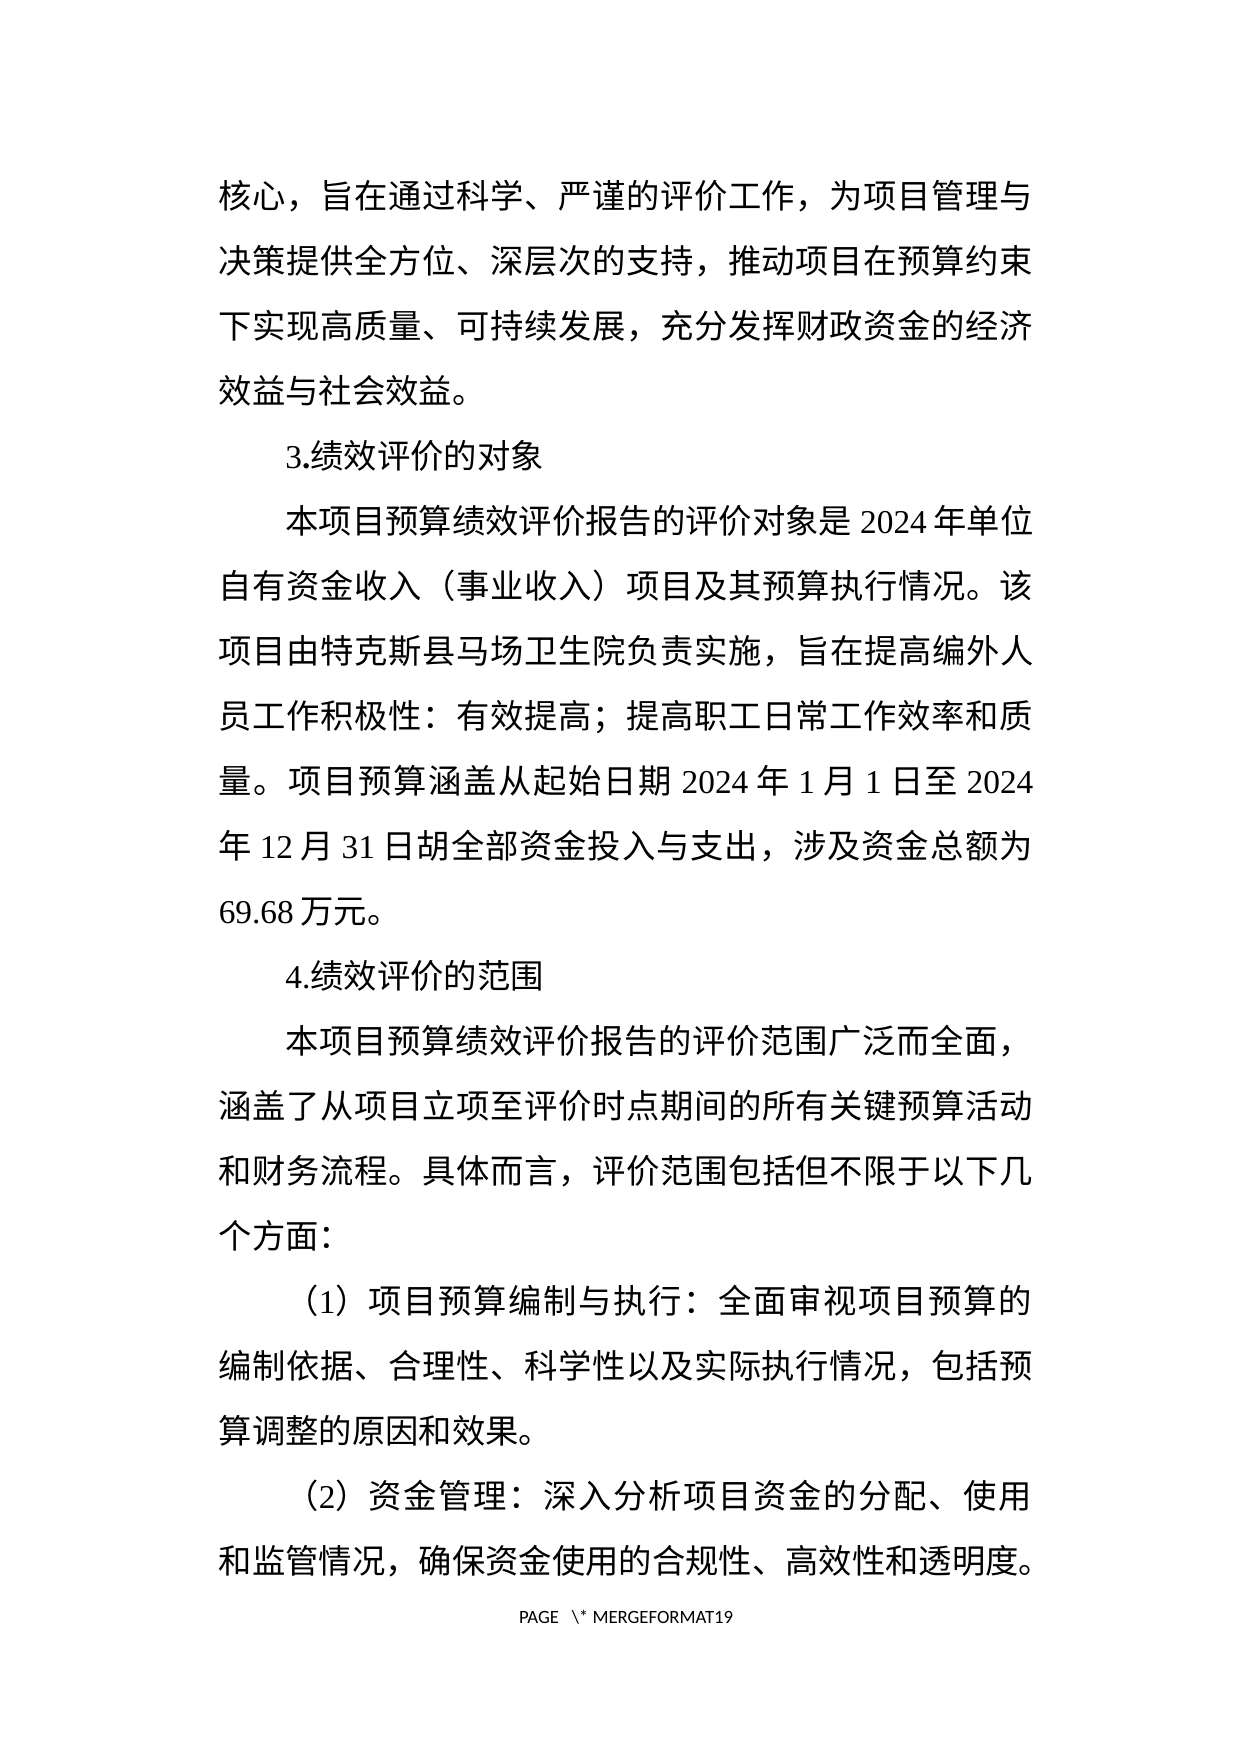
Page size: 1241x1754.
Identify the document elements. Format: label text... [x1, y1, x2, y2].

title 4.绩效评价的范围 [218, 942, 1033, 1007]
title 3.绩效评价的对象 [218, 422, 1033, 487]
title 项目预算编制与执行：全面审视项目预算的编制依据、合理性、科学性以及实际执行情况，包括预算调整的原因和效果。 [218, 1267, 1033, 1462]
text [218, 162, 1033, 422]
title 本项目预算绩效评价报告的评价对象是2024年单位自有资金收入（事业收入）项目及其预算执行情况。该项目由特克斯县马场卫生院负责实施，旨在提高编外人员工作积极性：有效提高；提高职工日常工作效率和质量。项目预算涵盖从起始日期2024年1月1日至2024年12月31日胡全部资金投入与支出，涉及资金总额为69.68万元。 [218, 487, 1033, 942]
title 本项目预算绩效评价报告的评价范围广泛而全面，涵盖了从项目立项至评价时点期间的所有关键预算活动和财务流程。具体而言，评价范围包括但不限于以下几个方面： [218, 1007, 1033, 1267]
title 资金管理：深入分析项目资金的分配、使用和监管情况，确保资金使用的合规性、高效性和透明度。 [218, 1462, 1033, 1592]
